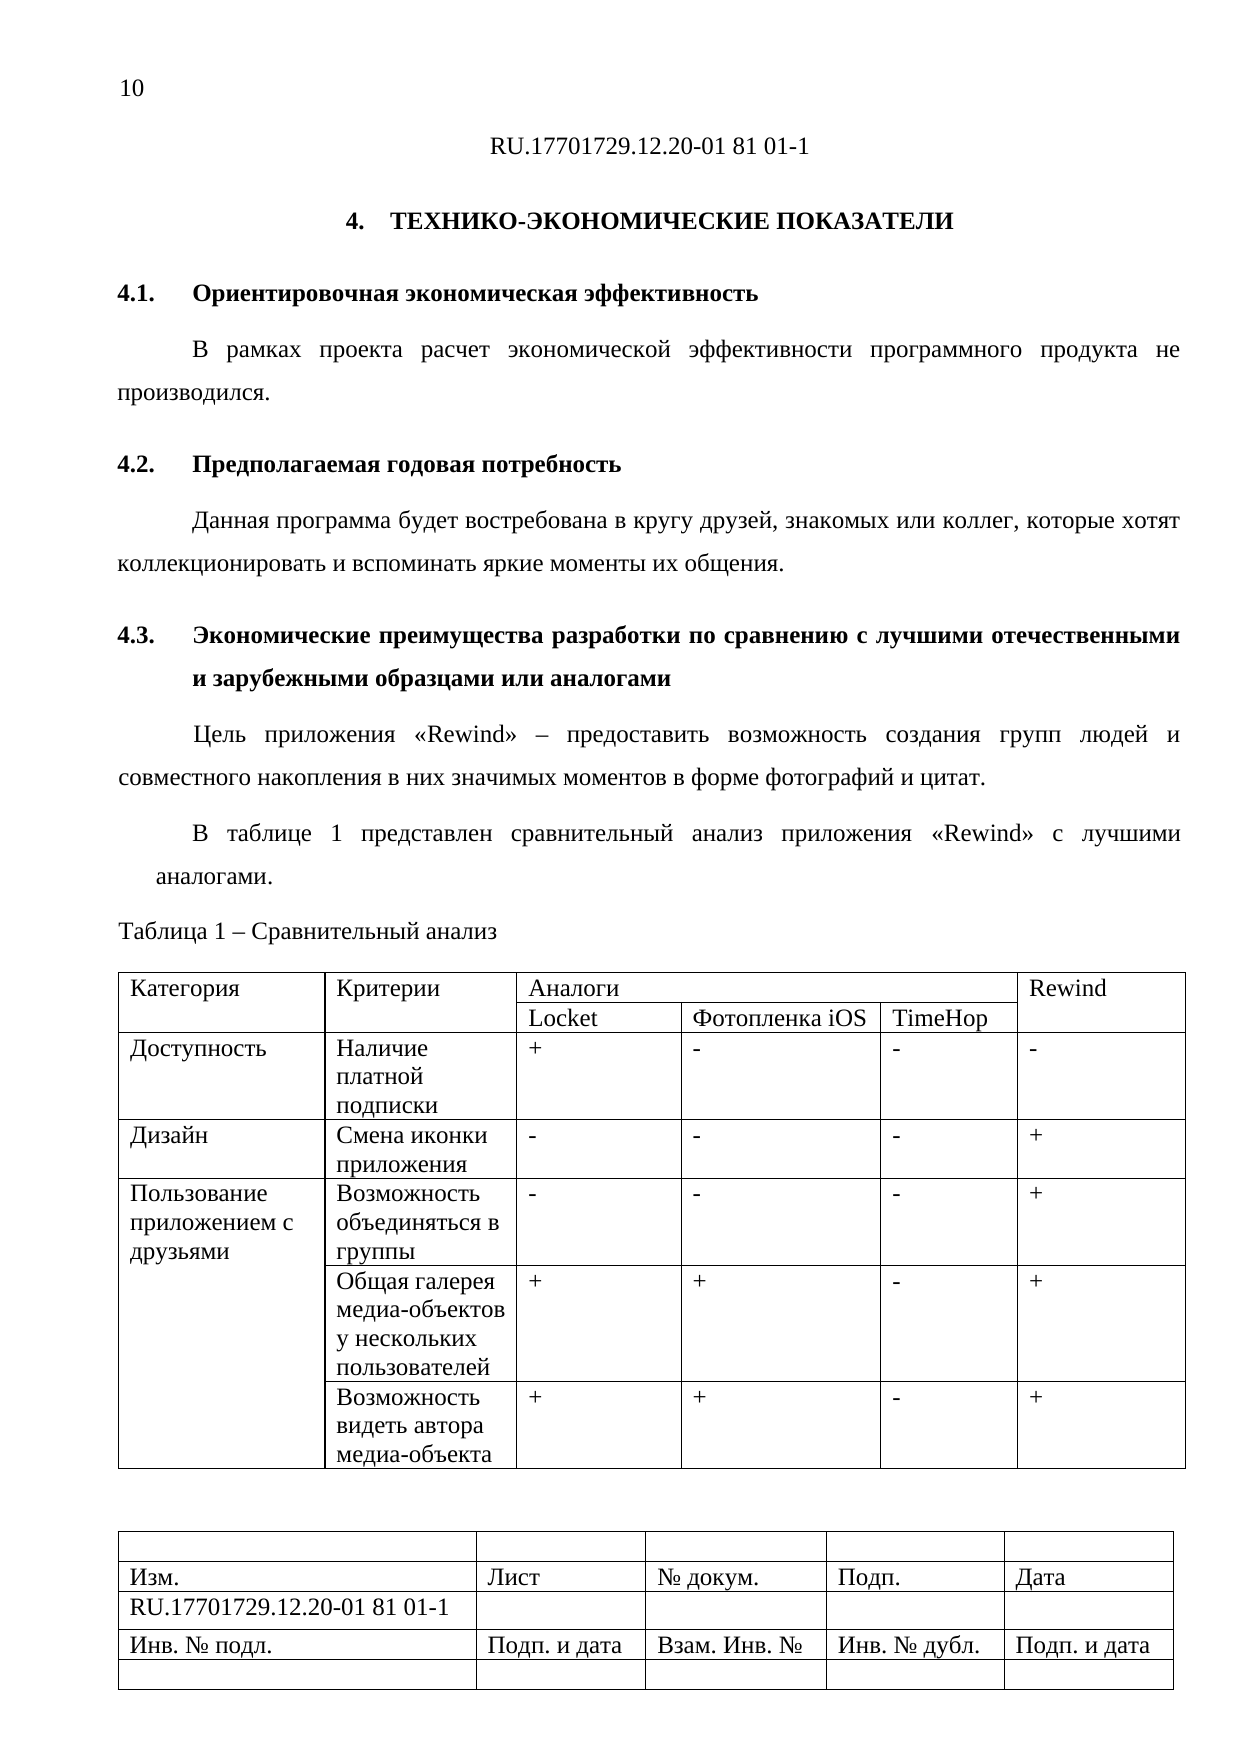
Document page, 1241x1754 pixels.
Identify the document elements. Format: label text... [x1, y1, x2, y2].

table_cell - [881, 1033, 1017, 1119]
list Цель приложения «Rewind» – предоставить возможность создания групп людей и совместного накопления в них значимых моментов в форме фотографий и цитат. [118, 719, 1181, 791]
table_cell + [517, 1266, 681, 1381]
table_cell Общая галерея медиа-объектов у нескольких пользователей [326, 1266, 516, 1381]
table_cell Дизайн [119, 1120, 324, 1177]
table_header Категория [119, 973, 324, 1032]
table_cell - [881, 1382, 1017, 1468]
table_cell + [1018, 1266, 1185, 1381]
text Таблица 1 – Сравнительный анализ [118, 916, 1181, 945]
table_cell - [682, 1033, 880, 1119]
table_cell Фотопленка iOS [682, 1003, 880, 1032]
table_cell + [517, 1382, 681, 1468]
table_cell Возможность объединяться в группы [326, 1179, 516, 1265]
table_cell Locket [517, 1003, 681, 1032]
table_cell Смена иконки приложения [326, 1120, 516, 1177]
table_cell - [517, 1120, 681, 1177]
text В рамках проекта расчет экономической эффективности программного продукта не производился. [117, 334, 1181, 406]
table_cell + [1018, 1179, 1185, 1265]
table_cell Доступность [119, 1033, 324, 1119]
text В таблице 1 представлен сравнительный анализ приложения «Rewind» с лучшими аналогами. [156, 818, 1181, 889]
table_header Критерии [326, 973, 516, 1032]
subtitle Экономические преимущества разработки по сравнению с лучшими отечественными и зарубежными образцами или аналогами [117, 620, 1181, 692]
table_cell - [1018, 1033, 1185, 1119]
subtitle Предполагаемая годовая потребность [117, 449, 1181, 478]
table_cell + [517, 1033, 681, 1119]
table_cell - [682, 1179, 880, 1265]
subtitle ТЕХНИКО-ЭКОНОМИЧЕСКИЕ ПОКАЗАТЕЛИ [118, 206, 1181, 234]
table_cell - [881, 1120, 1017, 1177]
table_cell - [517, 1179, 681, 1265]
table_cell Наличие платной подписки [326, 1033, 516, 1119]
text Данная программа будет востребована в кругу друзей, знакомых или коллег, которые хотят коллекционировать и вспоминать яркие моменты их общения. [117, 505, 1181, 577]
subtitle Ориентировочная экономическая эффективность [117, 278, 1181, 307]
table_cell - [881, 1266, 1017, 1381]
table_cell + [682, 1382, 880, 1468]
table_cell Пользование приложением с друзьями [119, 1179, 324, 1468]
table_cell + [1018, 1120, 1185, 1177]
table_cell Возможность видеть автора медиа-объекта [326, 1382, 516, 1468]
table_cell + [682, 1266, 880, 1381]
table_header Rewind [1018, 973, 1185, 1032]
table_cell TimeHop [881, 1003, 1017, 1032]
table_cell + [1018, 1382, 1185, 1468]
table_header Аналоги [517, 973, 1017, 1002]
table_cell - [881, 1179, 1017, 1265]
table_cell - [682, 1120, 880, 1177]
